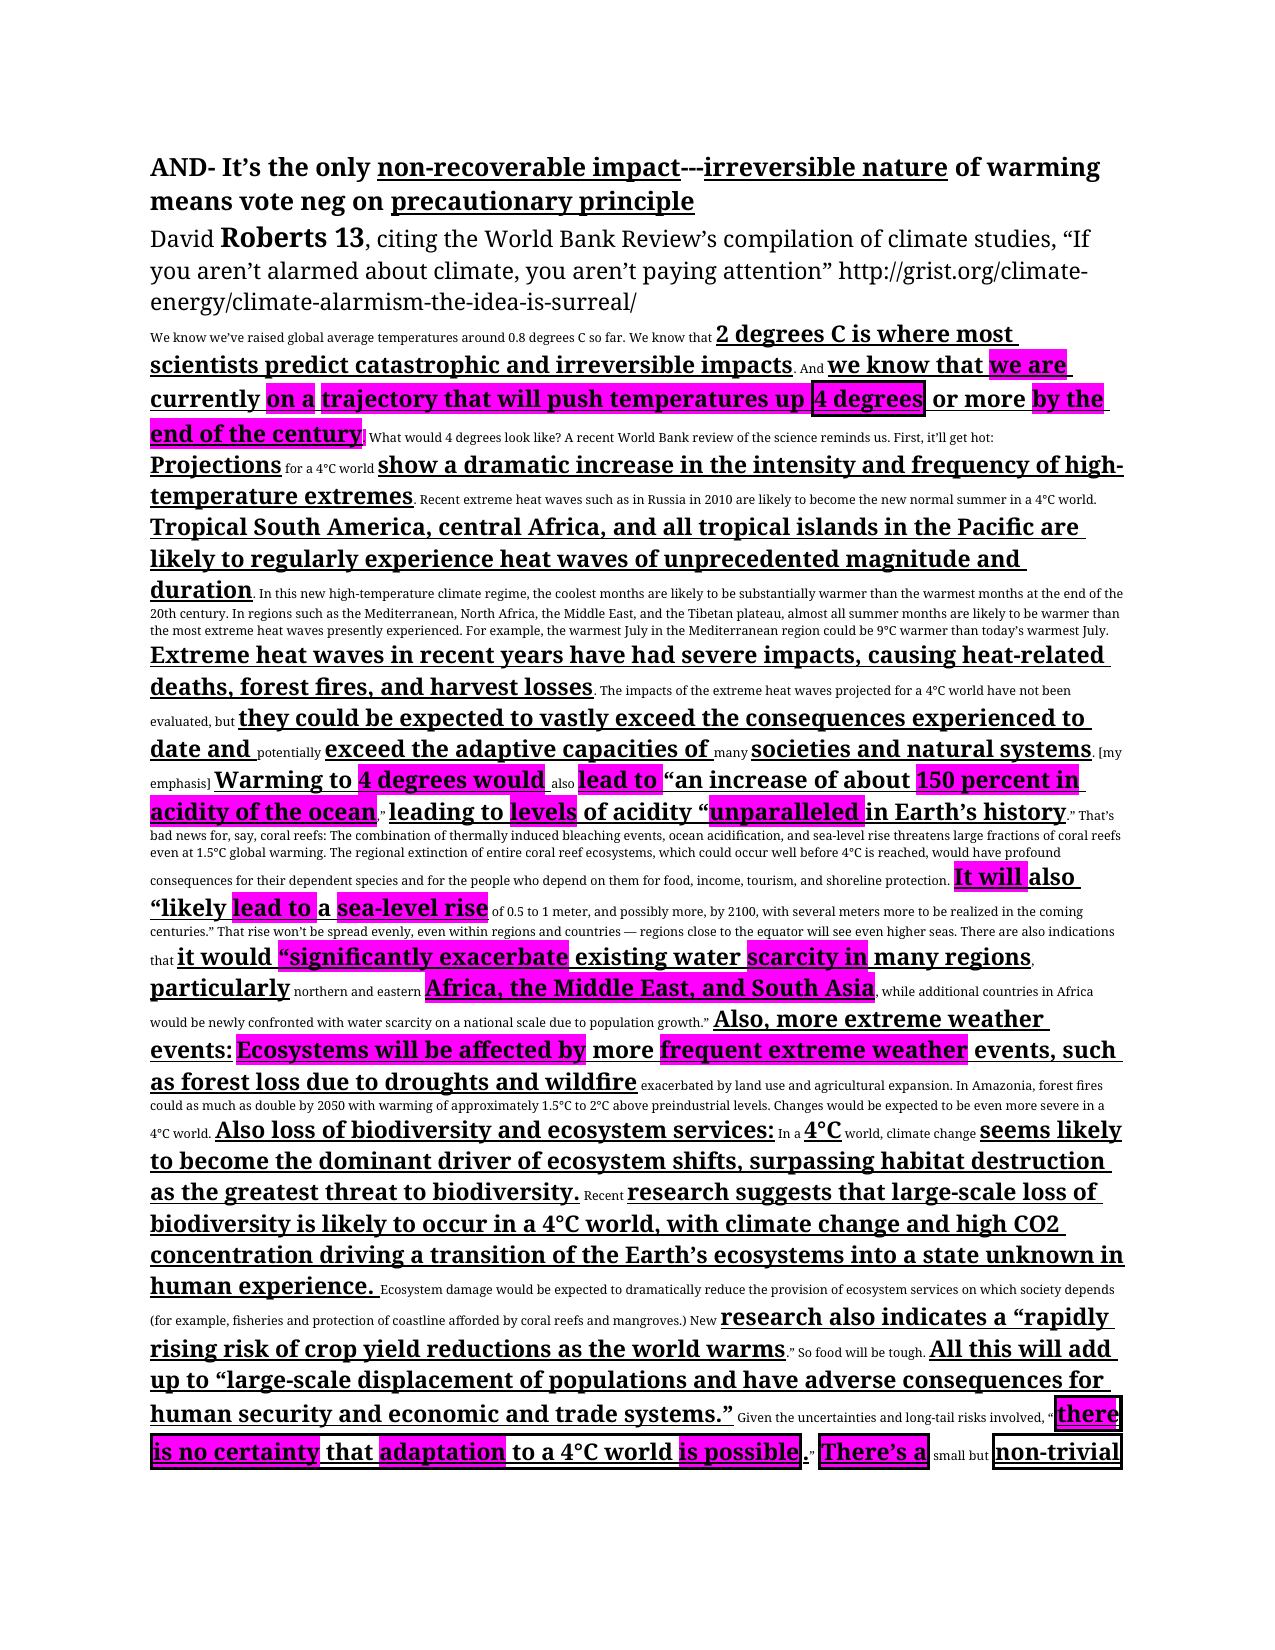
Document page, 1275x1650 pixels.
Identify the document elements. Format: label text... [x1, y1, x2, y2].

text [150, 1267, 1125, 1470]
text AND- It’s the only non-recoverable impact---irreversible nature of warming means vote neg on precautionary principle [150, 150, 1125, 218]
text David Roberts 13, citing the World Bank Review’s compilation of climate studies, “If you aren’t alarmed about climate, you aren’t paying attention” http://grist.org/climate-energy/climate-alarmism-the-idea-is-surreal/ [150, 218, 1125, 317]
